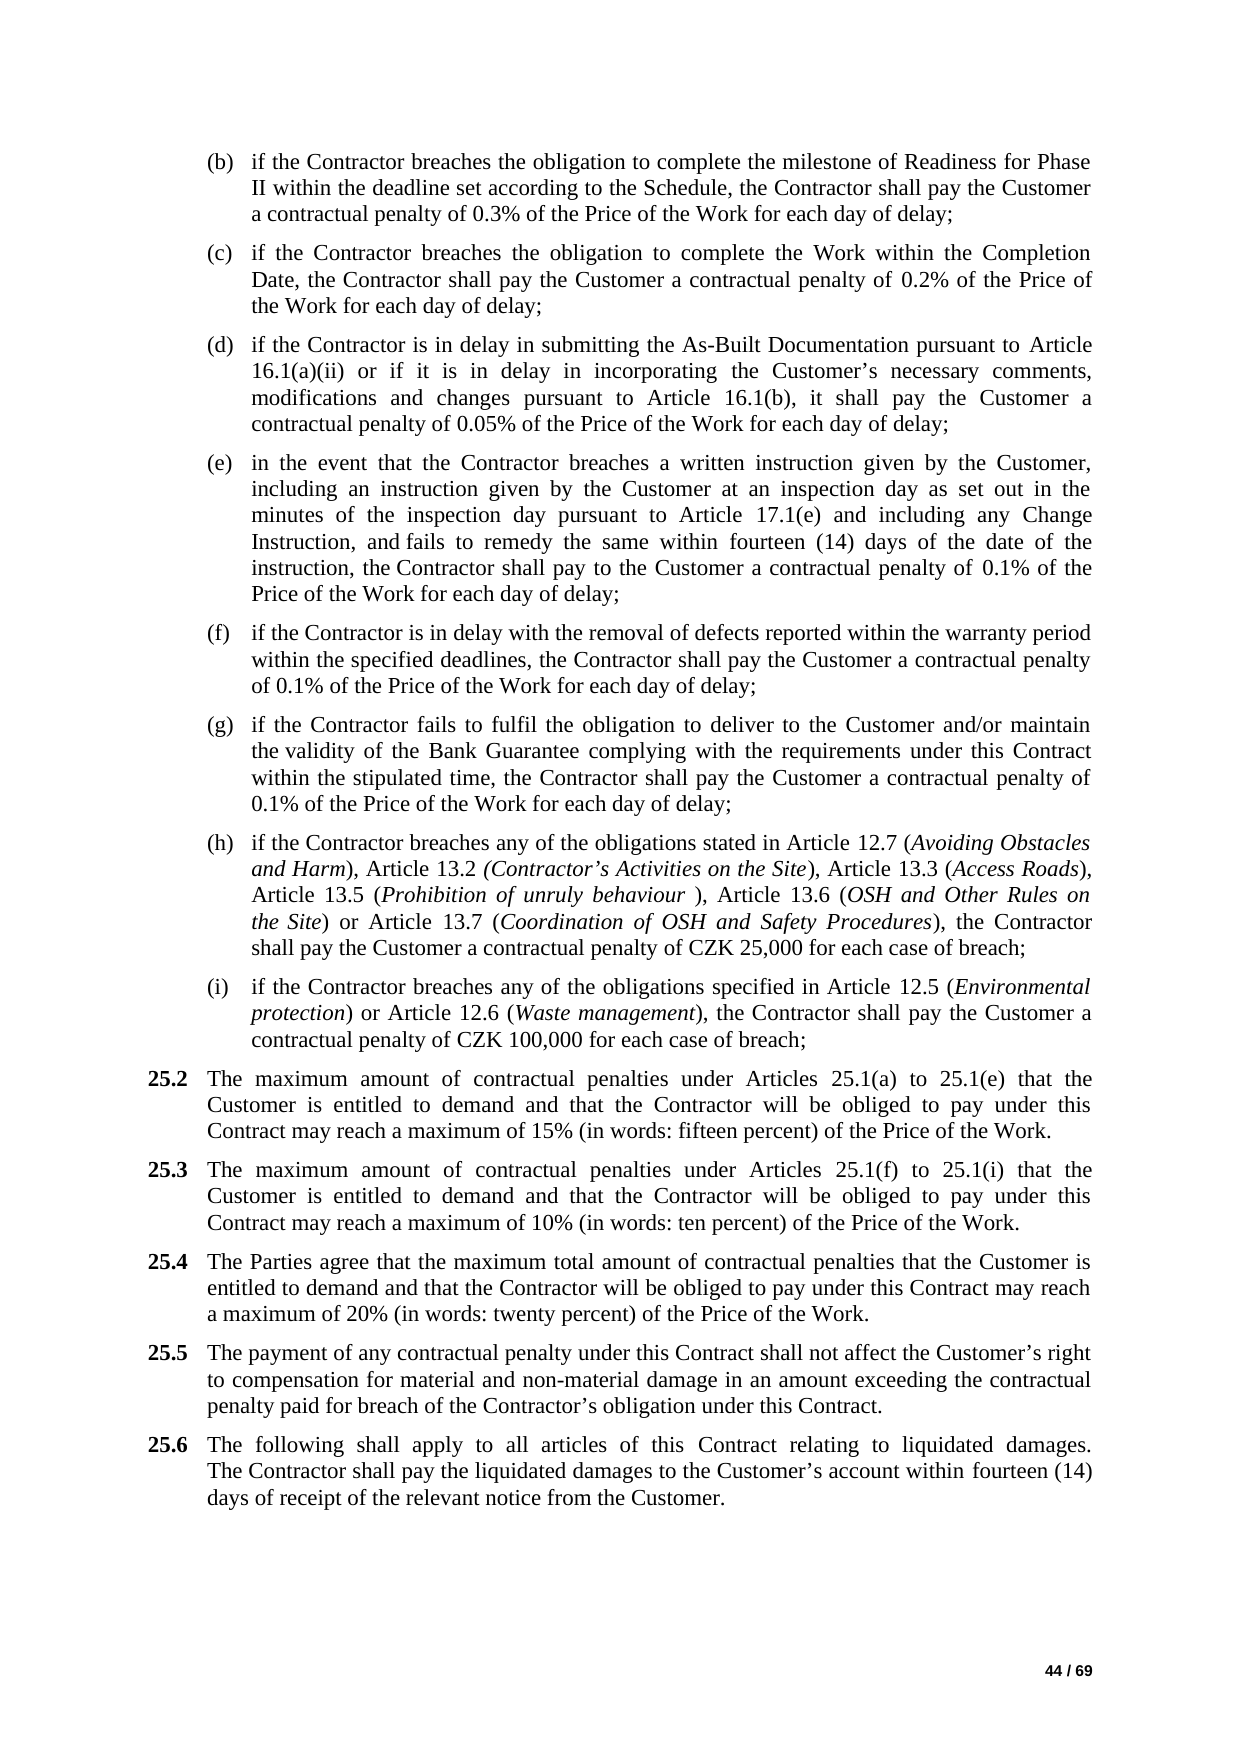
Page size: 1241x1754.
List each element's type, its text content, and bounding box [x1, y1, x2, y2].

text The following shall apply to all articles of this Contract relating to liquidated damages. The Contractor shall pay the liquidated damages to the Customer’s account within fourteen (14) days of receipt of the relevant notice from the Customer. [148, 1431, 1092, 1510]
text if the Contractor breaches any of the obligations stated in Article 12.7 (Avoiding Obstacles and Harm), Article 13.2 (Contractor’s Activities on the Site), Article 13.3 (Access Roads), Article 13.5 (Prohibition of unruly behaviour ), Article 13.6 (OSH and Other Rules on the Site) or Article 13.7 (Coordination of OSH and Safety Procedures), the Contractor shall pay the Customer a contractual penalty of CZK 25,000 for each case of breach; [207, 829, 1092, 961]
text The Parties agree that the maximum total amount of contractual penalties that the Customer is entitled to demand and that the Contractor will be obliged to pay under this Contract may reach a maximum of 20% (in words: twenty percent) of the Price of the Work. [148, 1248, 1092, 1327]
text if the Contractor is in delay with the removal of defects reported within the warranty period within the specified deadlines, the Contractor shall pay the Customer a contractual penalty of 0.1% of the Price of the Work for each day of delay; [207, 619, 1092, 698]
text if the Contractor breaches the obligation to complete the Work within the Completion Date, the Contractor shall pay the Customer a contractual penalty of 0.2% of the Price of the Work for each day of delay; [207, 239, 1092, 318]
text if the Contractor is in delay in submitting the As-Built Documentation pursuant to Article 16.1(a)(ii) or if it is in delay in incorporating the Customer’s necessary comments, modifications and changes pursuant to Article 16.1(b), it shall pay the Customer a contractual penalty of 0.05% of the Price of the Work for each day of delay; [207, 331, 1092, 436]
text The maximum amount of contractual penalties under Articles 25.1(f) to 25.1(i) that the Customer is entitled to demand and that the Contractor will be obliged to pay under this Contract may reach a maximum of 10% (in words: ten percent) of the Price of the Work. [148, 1156, 1092, 1235]
text if the Contractor breaches any of the obligations specified in Article 12.5 (Environmental protection) or Article 12.6 (Waste management), the Contractor shall pay the Customer a contractual penalty of CZK 100,000 for each case of breach; [207, 973, 1092, 1052]
text The payment of any contractual penalty under this Contract shall not affect the Customer’s right to compensation for material and non-material damage in an amount exceeding the contractual penalty paid for breach of the Contractor’s obligation under this Contract. [148, 1339, 1092, 1418]
text if the Contractor breaches the obligation to complete the milestone of Readiness for Phase II within the deadline set according to the Schedule, the Contractor shall pay the Customer a contractual penalty of 0.3% of the Price of the Work for each day of delay; [207, 148, 1092, 227]
text in the event that the Contractor breaches a written instruction given by the Customer, including an instruction given by the Customer at an inspection day as set out in the minutes of the inspection day pursuant to Article 17.1(e) and including any Change Instruction, and fails to remedy the same within fourteen (14) days of the date of the instruction, the Contractor shall pay to the Customer a contractual penalty of 0.1% of the Price of the Work for each day of delay; [207, 449, 1092, 607]
text The maximum amount of contractual penalties under Articles 25.1(a) to 25.1(e) that the Customer is entitled to demand and that the Contractor will be obliged to pay under this Contract may reach a maximum of 15% (in words: fifteen percent) of the Price of the Work. [148, 1065, 1092, 1144]
text if the Contractor fails to fulfil the obligation to deliver to the Customer and/or maintain the validity of the Bank Guarantee complying with the requirements under this Contract within the stipulated time, the Contractor shall pay the Customer a contractual penalty of 0.1% of the Price of the Work for each day of delay; [207, 711, 1092, 816]
